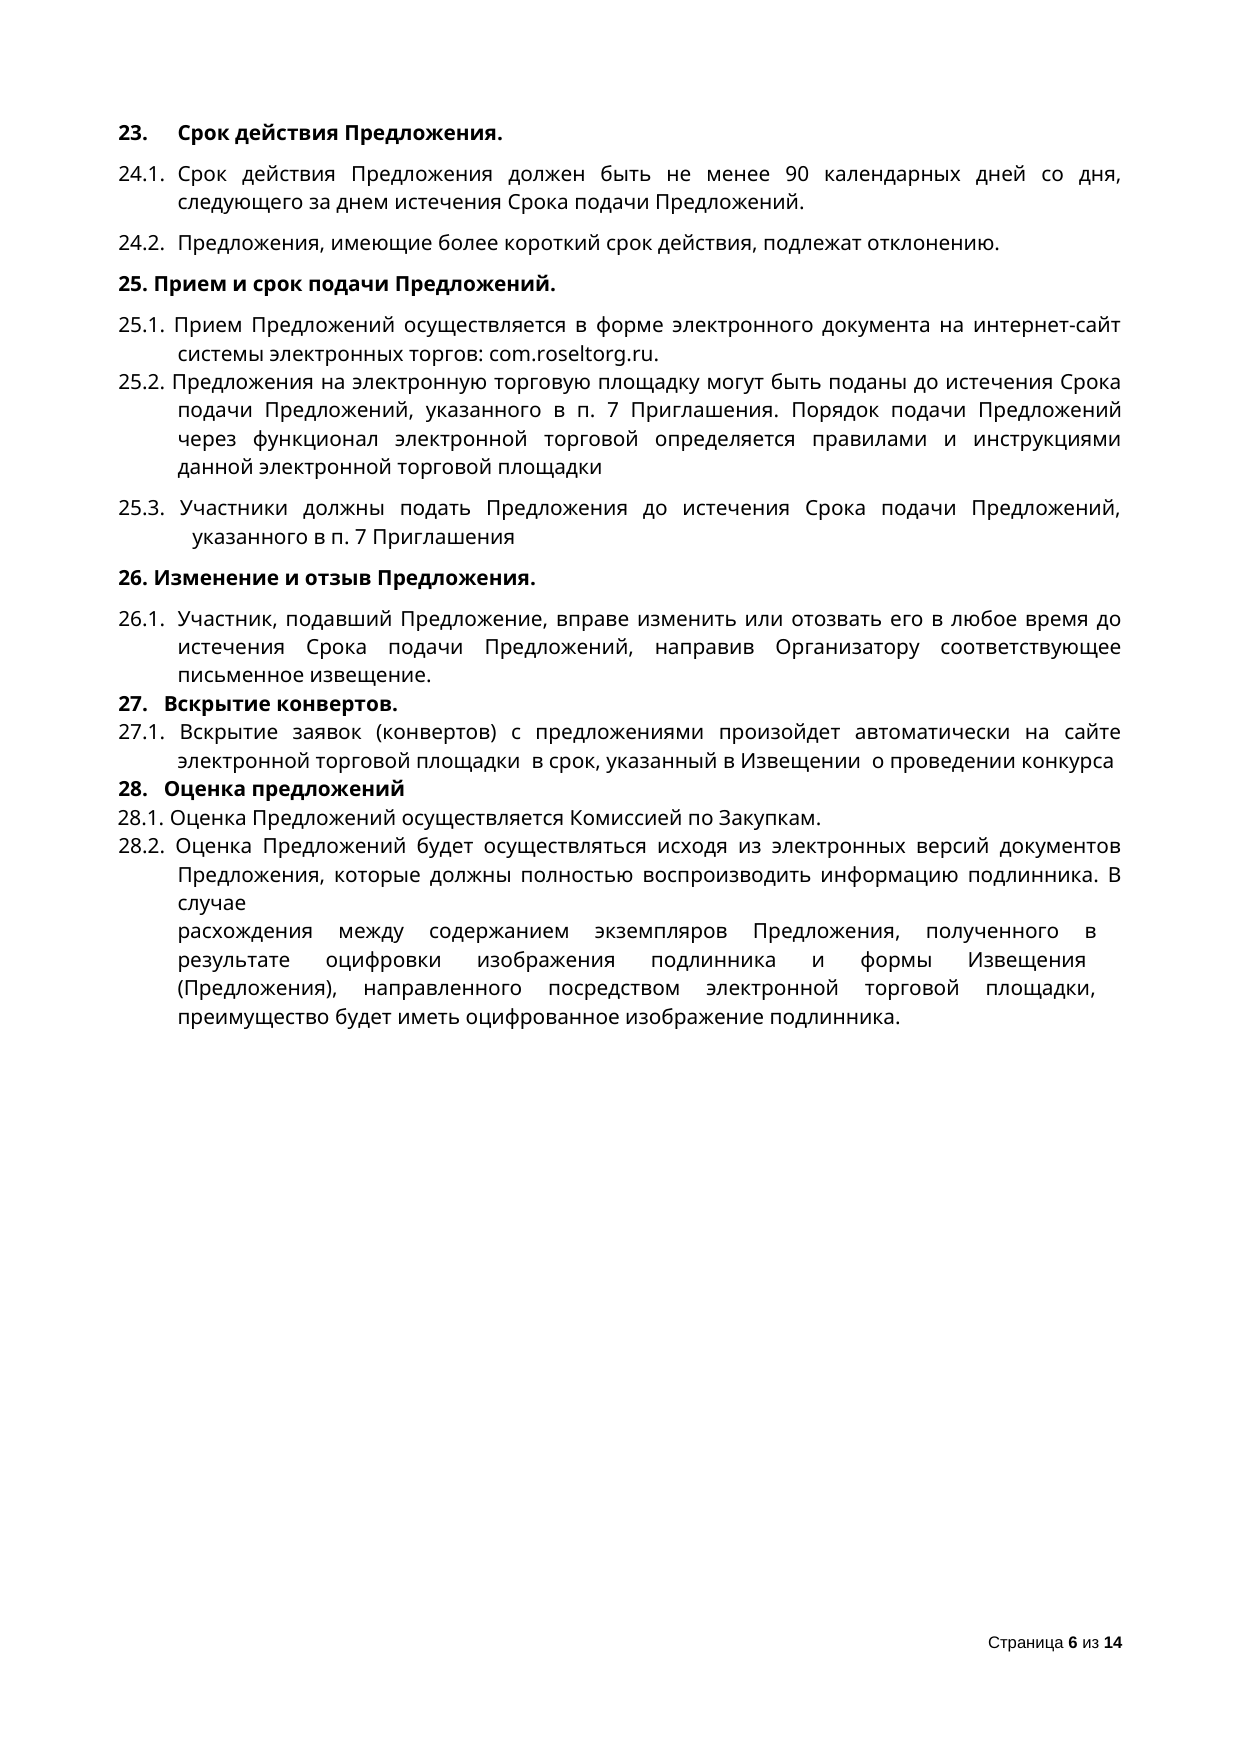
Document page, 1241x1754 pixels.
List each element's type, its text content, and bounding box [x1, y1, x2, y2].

subtitle 25.2. Предложения на электронную торговую площадку могут быть поданы до истечения Срока подачи Предложений, указанного в п. 7 Приглашения. Порядок подачи Предложений через функционал электронной торговой определяется правилами и инструкциями данной электронной торговой площадки [118, 367, 1122, 481]
text 28.1. Оценка Предложений осуществляется Комиссией по Закупкам. [117, 803, 1122, 831]
text 26. Изменение и отзыв Предложения. [118, 563, 1122, 591]
text 28.2. Оценка Предложений будет осуществляться исходя из электронных версий документов Предложения, которые должны полностью воспроизводить информацию подлинника. В случае расхождения между содержанием экземпляров Предложения, полученного в результате оцифровки изображения подлинника и формы Извещения (Предложения), направленного посредством электронной торговой площадки, преимущество будет иметь оцифрованное изображение подлинника. [118, 831, 1122, 1030]
list Участник, подавший Предложение, вправе изменить или отозвать его в любое время до истечения Срока подачи Предложений, направив Организатору соответствующее письменное извещение. [118, 604, 1122, 689]
list Вскрытие конвертов. [118, 689, 1122, 717]
list Срок действия Предложения должен быть не менее 90 календарных дней со дня, следующего за днем истечения Срока подачи Предложений. [118, 159, 1122, 216]
list Предложения, имеющие более короткий срок действия, подлежат отклонению. [118, 228, 1122, 257]
list Оценка предложений [118, 774, 1122, 803]
text 25.3. Участники должны подать Предложения до истечения Срока подачи Предложений, указанного в п. 7 Приглашения [118, 493, 1122, 550]
text 25. Прием и срок подачи Предложений. [118, 269, 1122, 298]
text 27.1. Вскрытие заявок (конвертов) с предложениями произойдет автоматически на сайте электронной торговой площадки в срок, указанный в Извещении о проведении конкурса [118, 717, 1122, 774]
list Срок действия Предложения. [118, 118, 1122, 147]
text 25.1. Прием Предложений осуществляется в форме электронного документа на интернет-сайт системы электронных торгов: com.roseltorg.ru. [118, 310, 1122, 367]
